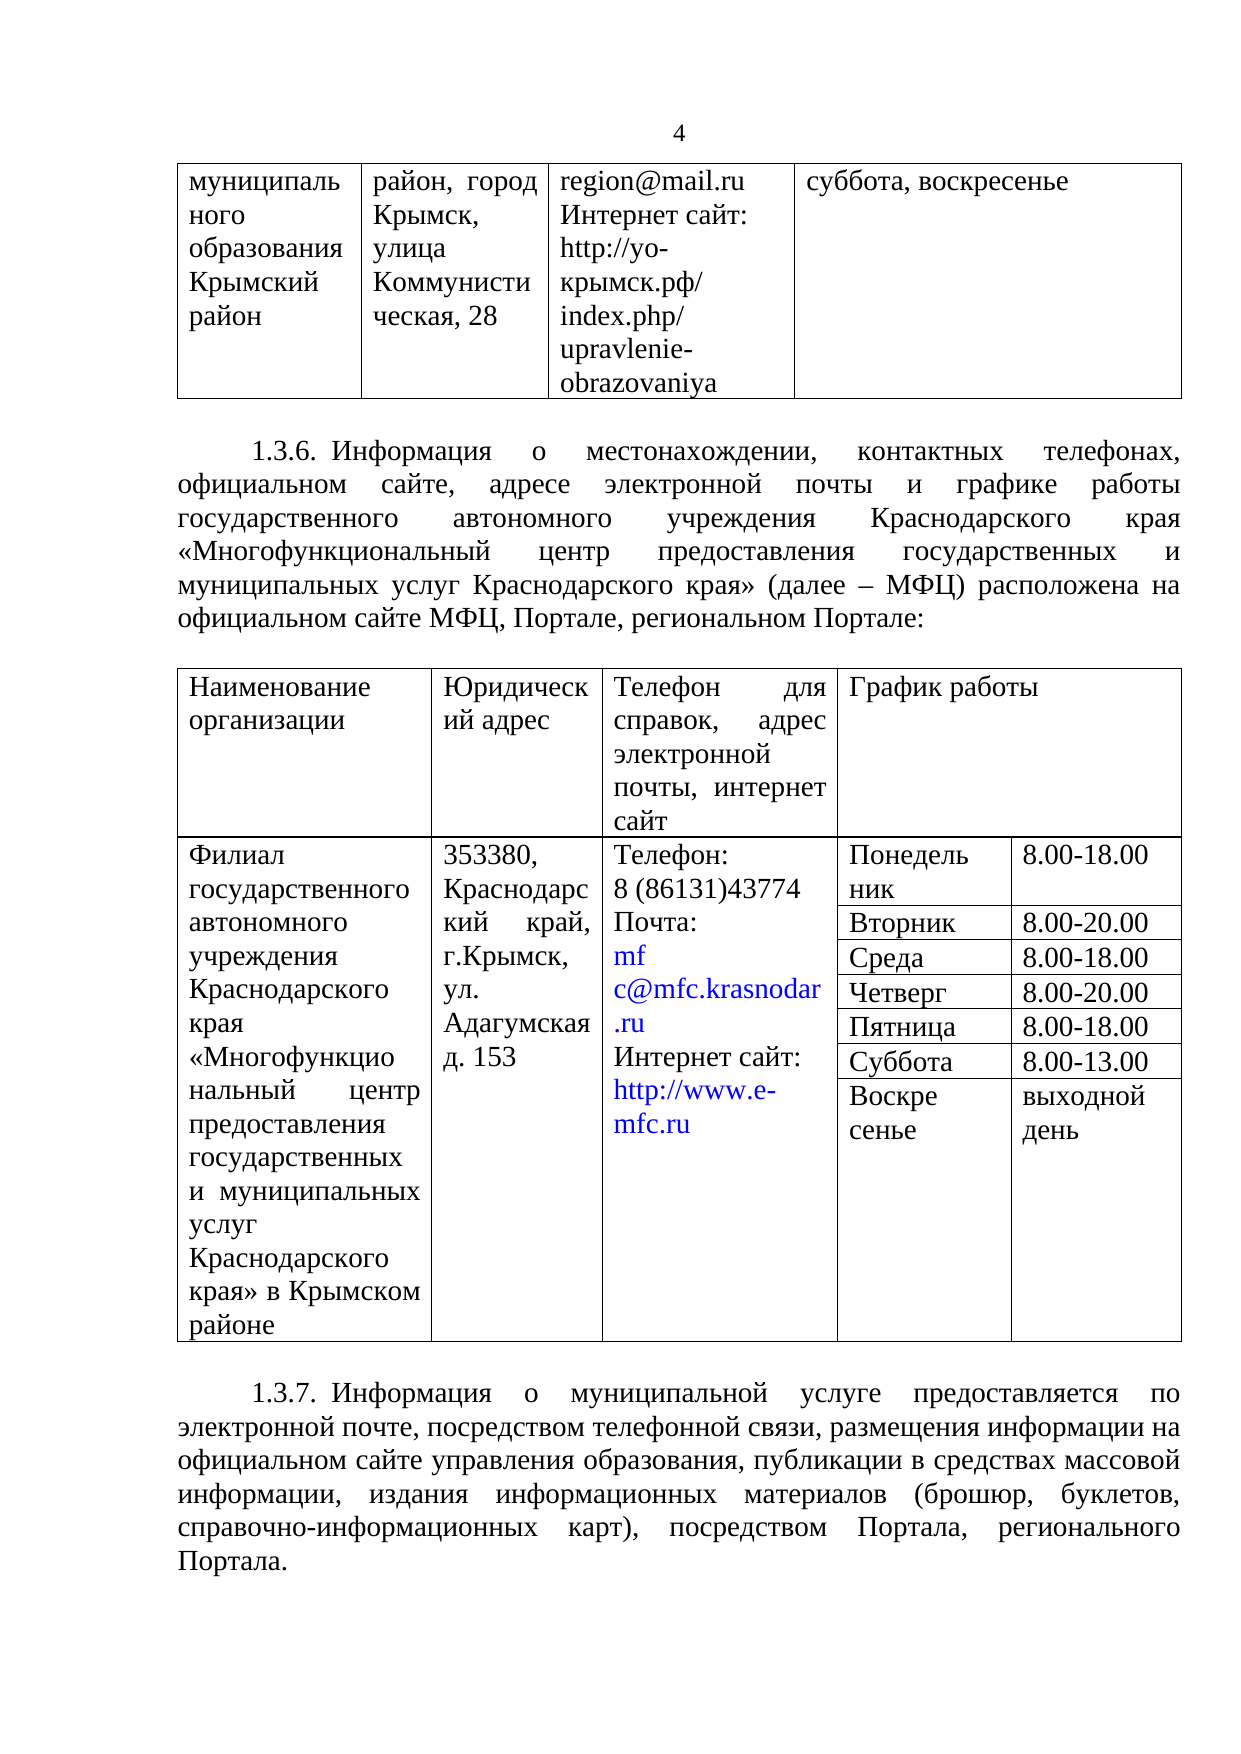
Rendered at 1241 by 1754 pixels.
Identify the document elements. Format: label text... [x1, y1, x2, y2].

table_cell Понедель ник [838, 838, 1011, 904]
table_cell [549, 164, 794, 398]
text 1.3.6. Информация о местонахождении, контактных телефонах, официальном сайте, адресе электронной почты и графике работы государственного автономного учреждения Краснодарского края «Многофункциональный центр предоставления государственных и муниципальных услуг Краснодарского края» (далее – МФЦ) расположена на официальном сайте МФЦ, Портале, региональном Портале: [177, 433, 1181, 634]
table_cell 8.00-20.00 [1012, 906, 1181, 939]
table_cell Филиал государственного автономного учреждения Краснодарского края «Многофункцио нальный центр предоставления государственных и муниципальных услуг Краснодарского края» в Крымском районе [178, 838, 431, 1341]
table_cell 8.00-18.00 [1012, 838, 1181, 904]
table_cell выходной день [1012, 1079, 1181, 1341]
table_cell 8.00-18.00 [1012, 940, 1181, 974]
table_cell Четверг [838, 975, 1011, 1008]
table_cell Пятница [838, 1009, 1011, 1043]
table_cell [362, 164, 548, 398]
table_cell 8.00-20.00 [1012, 975, 1181, 1008]
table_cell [178, 164, 361, 398]
table_cell Телефон: 8 (86131)43774 Почта: mfc@mfc.krasnodar.ru Интернет сайт: http://www.e-mfc.ru [603, 838, 837, 1341]
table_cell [795, 164, 1181, 398]
table_cell 8.00-18.00 [1012, 1009, 1181, 1043]
table_header Телефон для справок, адрес электронной почты, интернет сайт [603, 669, 837, 836]
table_header Наименование организации [178, 669, 431, 836]
table_cell Среда [838, 940, 1011, 974]
table_cell 8.00-13.00 [1012, 1044, 1181, 1077]
table_header Юридический адрес [432, 669, 602, 836]
table_cell Вторник [838, 906, 1011, 939]
table_cell 353380, Краснодарский край, г.Крымск, ул. Адагумскаяд. 153 [432, 838, 602, 1341]
table_cell Воскре сенье [838, 1079, 1011, 1341]
table_header График работы [838, 669, 1181, 836]
table_cell Суббота [838, 1044, 1011, 1077]
text 1.3.7. Информация о муниципальной услуге предоставляется по электронной почте, посредством телефонной связи, размещения информации на официальном сайте управления образования, публикации в средствах массовой информации, издания информационных материалов (брошюр, буклетов, справочно-информационных карт), посредством Портала, регионального Портала. [177, 1375, 1181, 1576]
